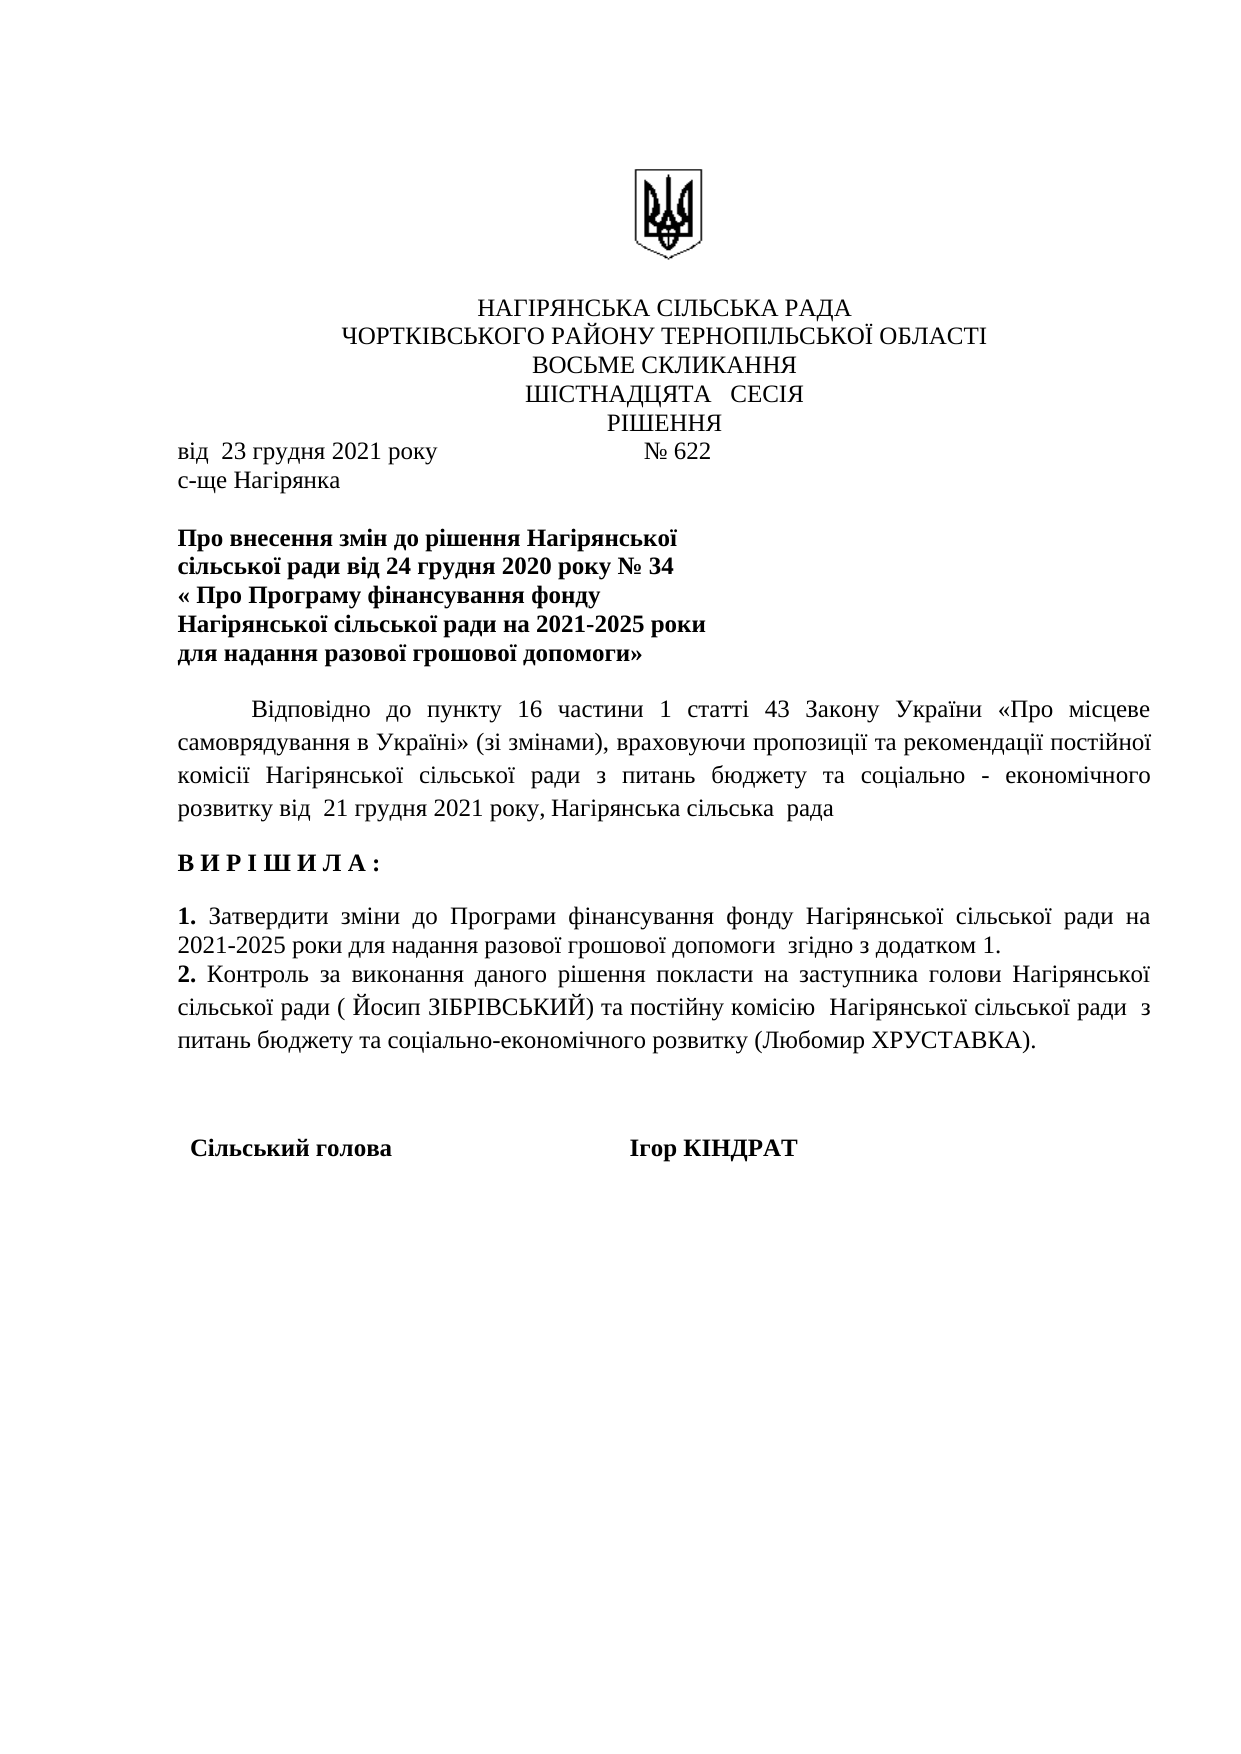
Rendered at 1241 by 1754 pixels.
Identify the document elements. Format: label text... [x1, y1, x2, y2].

text сільської ради від 24 грудня 2020 року № 34 [177, 551, 1152, 580]
text РІШЕННЯ [177, 408, 1152, 436]
text НАГІРЯНСЬКА СІЛЬСЬКА РАДА [177, 293, 1152, 321]
text 1. Затвердити зміни до Програми фінансування фонду Нагірянської сільської ради на 2021-2025 роки для надання разової грошової допомоги згідно з додатком 1. [177, 901, 1152, 959]
text Сільський голова Ігор КІНДРАТ [177, 1133, 1152, 1161]
text ШІСТНАДЦЯТА СЕСІЯ [177, 379, 1152, 408]
text для надання разової грошової допомоги» [177, 638, 1152, 694]
picture [629, 168, 707, 261]
text Відповідно до пункту 16 частини 1 статті 43 Закону України «Про місцеве самоврядування в Україні» (зі змінами), враховуючи пропозиції та рекомендації постійної комісії Нагірянської сільської ради з питань бюджету та соціально - економічного розвитку від 21 грудня 2021 року, Нагірянська сільська рада [177, 694, 1152, 822]
text ЧОРТКІВСЬКОГО РАЙОНУ ТЕРНОПІЛЬСЬКОЇ ОБЛАСТІ [177, 321, 1152, 350]
text 2. Контроль за виконання даного рішення покласти на заступника голови Нагірянської сільської ради ( Йосип ЗІБРІВСЬКИЙ) та постійну комісію Нагірянської сільської ради з питань бюджету та соціально-економічного розвитку (Любомир ХРУСТАВКА). [177, 959, 1152, 1054]
text В И Р І Ш И Л А : [177, 848, 1152, 876]
text « Про Програму фінансування фонду [177, 580, 1152, 609]
text від 23 грудня 2021 року № 622 с-ще Нагірянка Про внесення змін до рішення Нагірянської [177, 436, 1152, 551]
text Нагірянської сільської ради на 2021-2025 роки [177, 609, 1152, 638]
text ВОСЬМЕ СКЛИКАННЯ [177, 350, 1152, 379]
